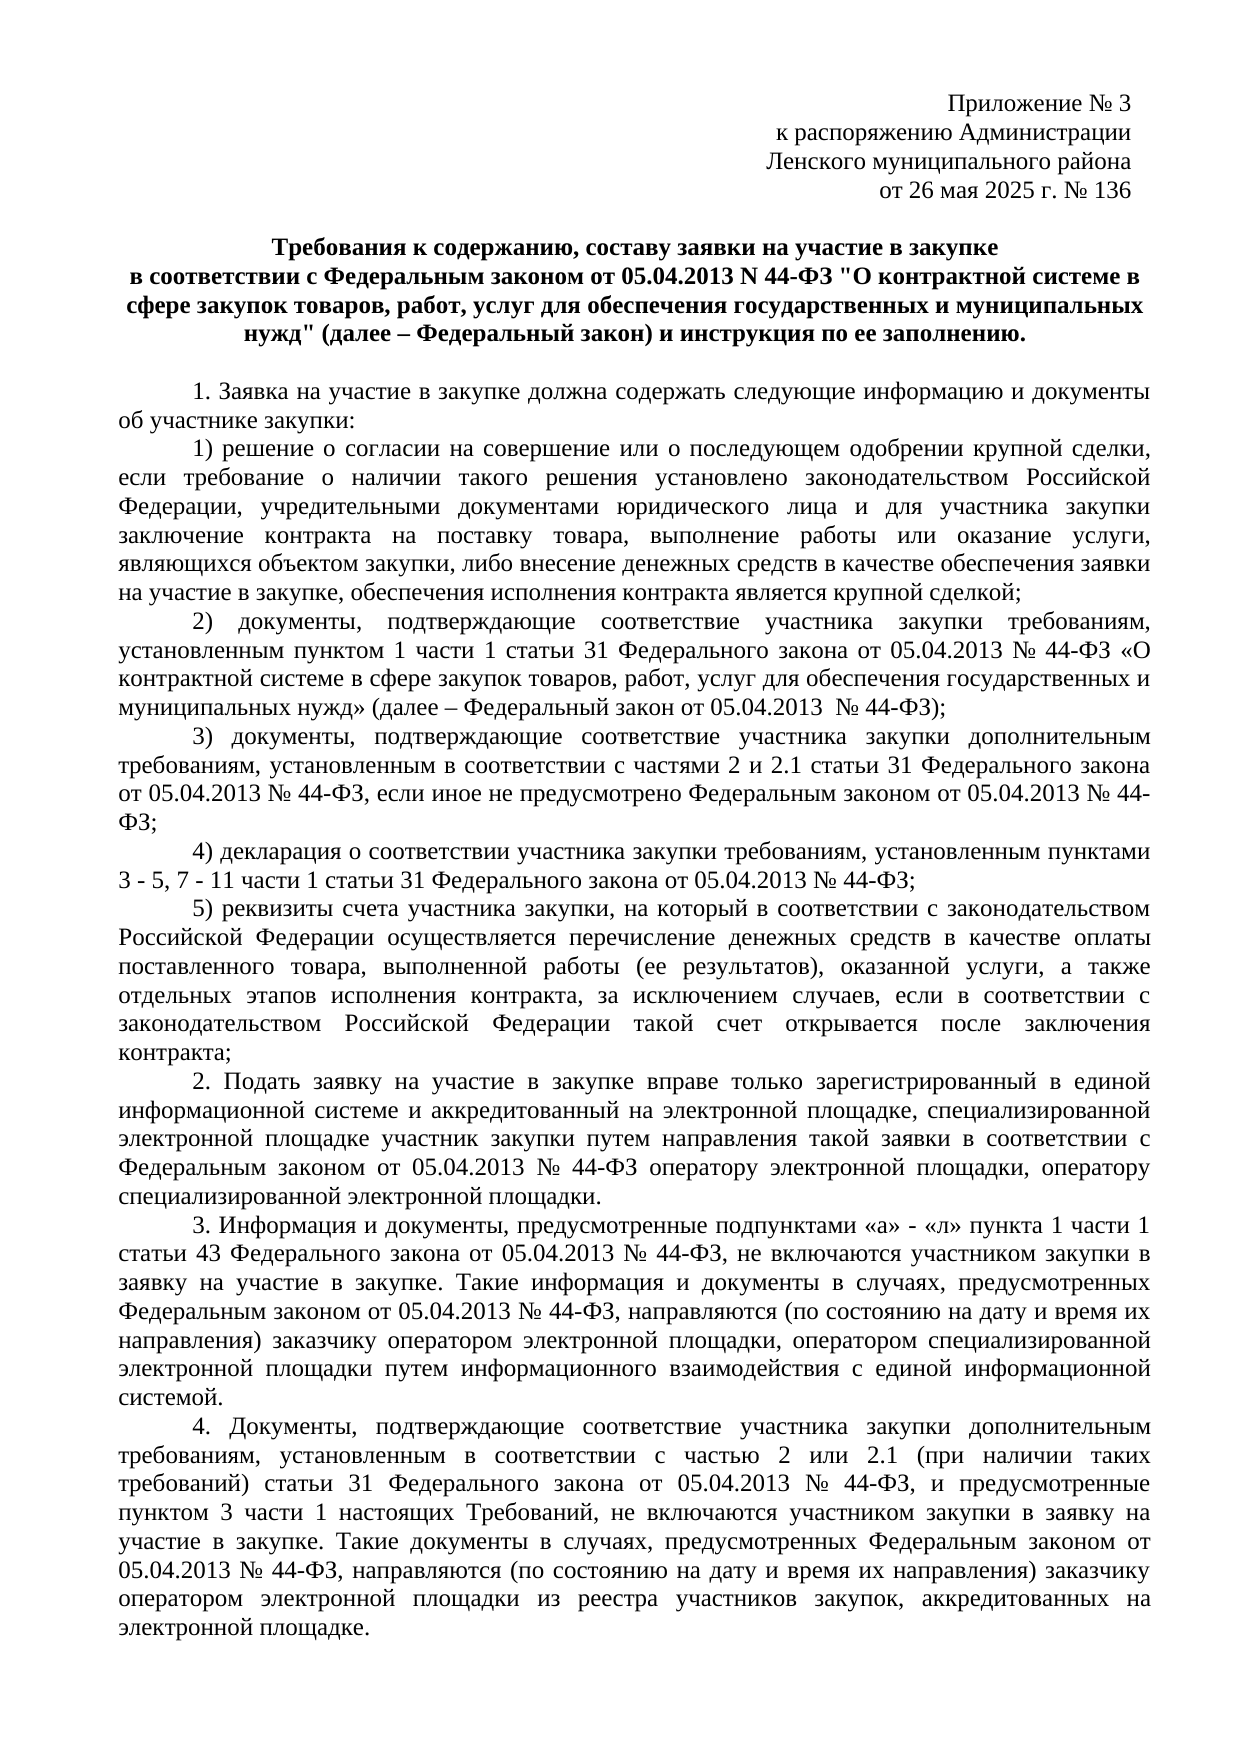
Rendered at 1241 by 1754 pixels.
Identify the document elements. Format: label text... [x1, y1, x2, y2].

text 4) декларация о соответствии участника закупки требованиям, установленным пунктами 3 - 5, 7 - 11 части 1 статьи 31 Федерального закона от 05.04.2013 № 44-ФЗ; [118, 836, 1152, 893]
text 2. Подать заявку на участие в закупке вправе только зарегистрированный в единой информационной системе и аккредитованный на электронной площадке, специализированной электронной площадке участник закупки путем направления такой заявки в соответствии с Федеральным законом от 05.04.2013 № 44-ФЗ оператору электронной площадки, оператору специализированной электронной площадки. [118, 1066, 1152, 1210]
text в соответствии с Федеральным законом от 05.04.2013 N 44-ФЗ "О контрактной системе в сфере закупок товаров, работ, услуг для обеспечения государственных и муниципальных нужд" (далее – Федеральный закон) и инструкция по ее заполнению. [118, 261, 1152, 347]
text 1) решение о согласии на совершение или о последующем одобрении крупной сделки, если требование о наличии такого решения установлено законодательством Российской Федерации, учредительными документами юридического лица и для участника закупки заключение контракта на поставку товара, выполнение работы или оказание услуги, являющихся объектом закупки, либо внесение денежных средств в качестве обеспечения заявки на участие в закупке, обеспечения исполнения контракта является крупной сделкой; [118, 433, 1152, 606]
text 1. Заявка на участие в закупке должна содержать следующие информацию и документы об участнике закупки: [118, 376, 1152, 433]
table_header Приложение № 3 к распоряжению Администрации Ленского муниципального района от 26 мая 2025 г. № 136 [644, 89, 1142, 203]
text 5) реквизиты счета участника закупки, на который в соответствии с законодательством Российской Федерации осуществляется перечисление денежных средств в качестве оплаты поставленного товара, выполненной работы (ее результатов), оказанной услуги, а также отдельных этапов исполнения контракта, за исключением случаев, если в соответствии с законодательством Российской Федерации такой счет открывается после заключения контракта; [118, 893, 1152, 1066]
text Требования к содержанию, составу заявки на участие в закупке [118, 232, 1152, 261]
text 2) документы, подтверждающие соответствие участника закупки требованиям, установленным пунктом 1 части 1 статьи 31 Федерального закона от 05.04.2013 № 44-ФЗ «О контрактной системе в сфере закупок товаров, работ, услуг для обеспечения государственных и муниципальных нужд» (далее – Федеральный закон от 05.04.2013 № 44-ФЗ); [118, 606, 1152, 721]
text 4. Документы, подтверждающие соответствие участника закупки дополнительным требованиям, установленным в соответствии с частью 2 или 2.1 (при наличии таких требований) статьи 31 Федерального закона от 05.04.2013 № 44-ФЗ, и предусмотренные пунктом 3 части 1 настоящих Требований, не включаются участником закупки в заявку на участие в закупке. Такие документы в случаях, предусмотренных Федеральным законом от 05.04.2013 № 44-ФЗ, направляются (по состоянию на дату и время их направления) заказчику оператором электронной площадки из реестра участников закупок, аккредитованных на электронной площадке. [118, 1411, 1152, 1641]
text 3. Информация и документы, предусмотренные подпунктами «а» - «л» пункта 1 части 1 статьи 43 Федерального закона от 05.04.2013 № 44-ФЗ, не включаются участником закупки в заявку на участие в закупке. Такие информация и документы в случаях, предусмотренных Федеральным законом от 05.04.2013 № 44-ФЗ, направляются (по состоянию на дату и время их направления) заказчику оператором электронной площадки, оператором специализированной электронной площадки путем информационного взаимодействия с единой информационной системой. [118, 1210, 1152, 1411]
text 3) документы, подтверждающие соответствие участника закупки дополнительным требованиям, установленным в соответствии с частями 2 и 2.1 статьи 31 Федерального закона от 05.04.2013 № 44-ФЗ, если иное не предусмотрено Федеральным законом от 05.04.2013 № 44-ФЗ; [118, 721, 1152, 836]
